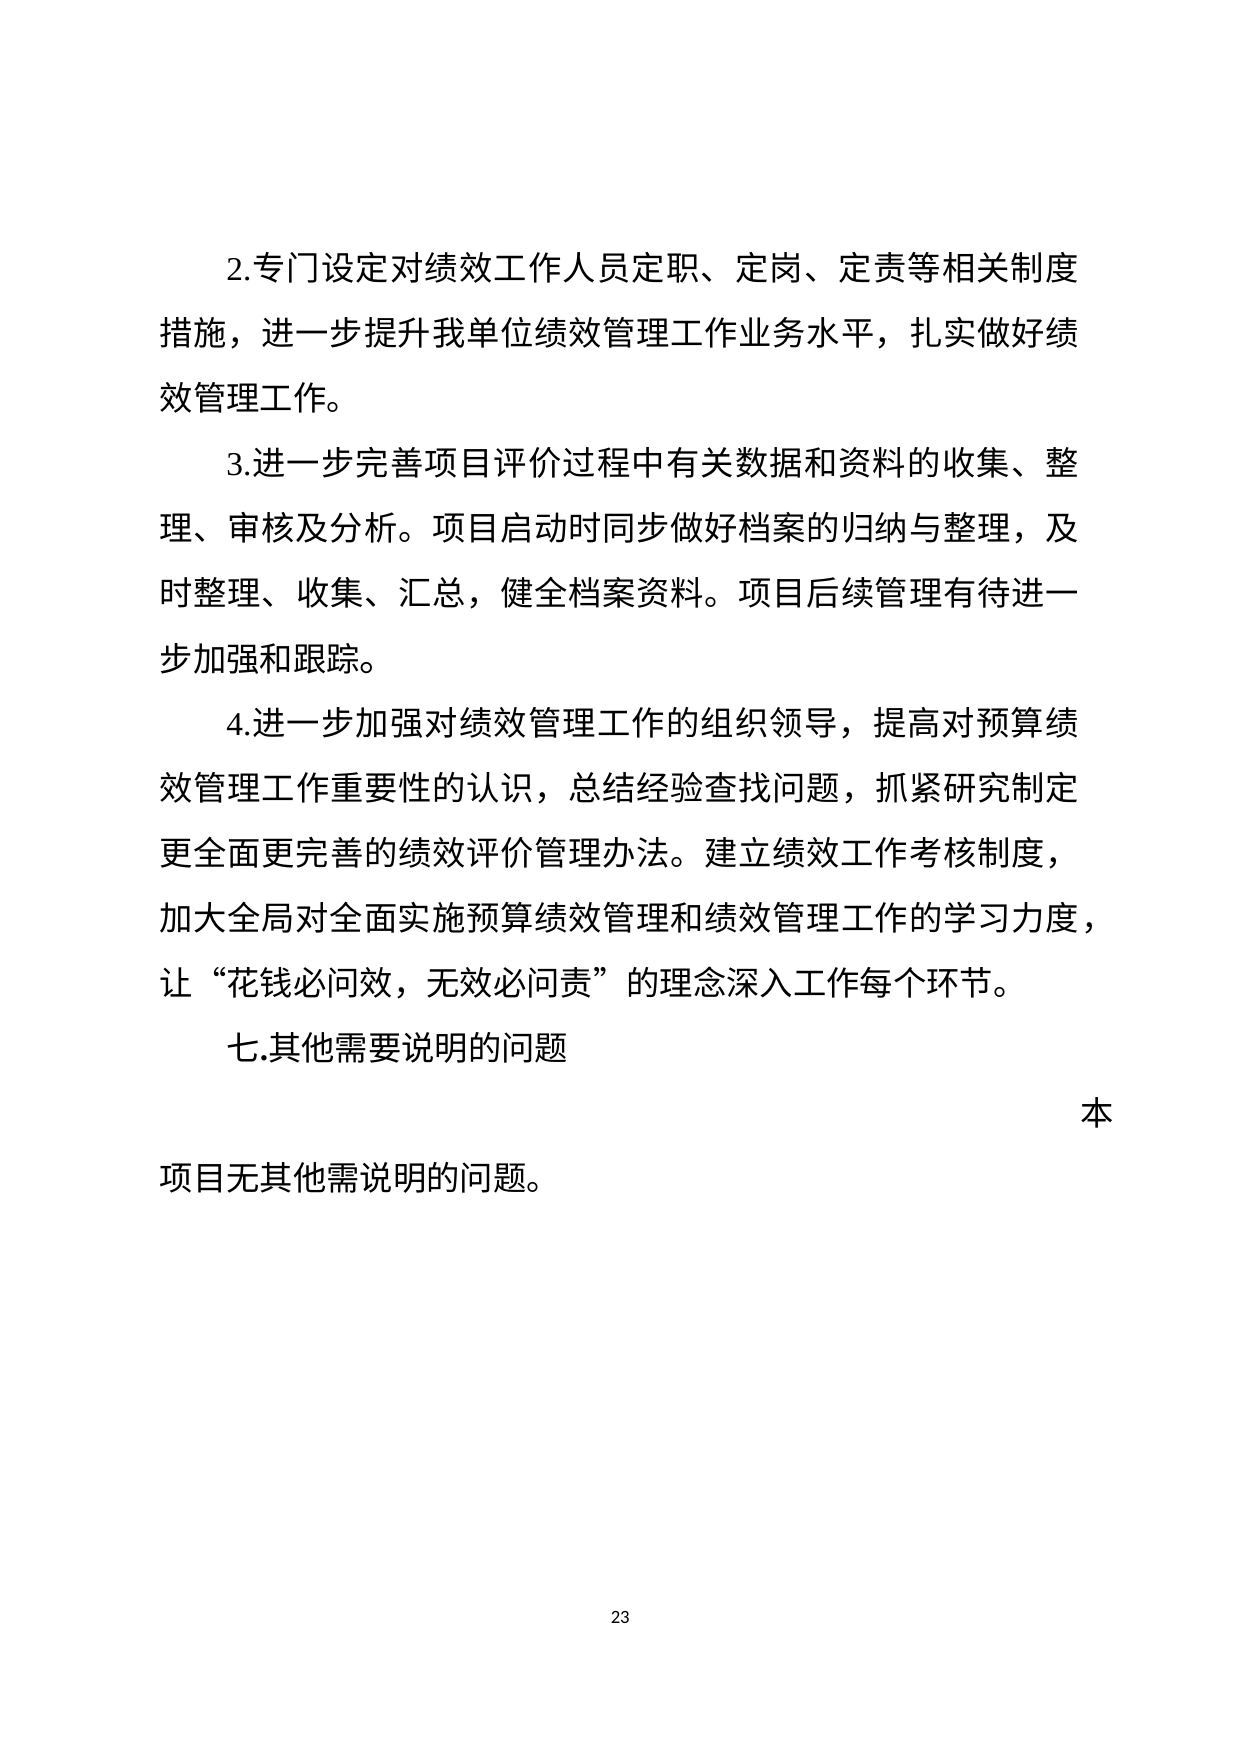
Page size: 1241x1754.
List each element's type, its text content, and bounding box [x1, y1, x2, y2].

text 本项目无其他需说明的问题。 [159, 1078, 1081, 1208]
text 4.进一步加强对绩效管理工作的组织领导，提高对预算绩效管理工作重要性的认识，总结经验查找问题，抓紧研究制定更全面更完善的绩效评价管理办法。建立绩效工作考核制度，加大全局对全面实施预算绩效管理和绩效管理工作的学习力度，让“花钱必问效，无效必问责”的理念深入工作每个环节。 [159, 688, 1081, 1013]
text 3.进一步完善项目评价过程中有关数据和资料的收集、整理、审核及分析。项目启动时同步做好档案的归纳与整理，及时整理、收集、汇总，健全档案资料。项目后续管理有待进一步加强和跟踪。 [159, 428, 1081, 688]
text 七.其他需要说明的问题 [159, 1013, 1081, 1078]
text 2.专门设定对绩效工作人员定职、定岗、定责等相关制度措施，进一步提升我单位绩效管理工作业务水平，扎实做好绩效管理工作。 [159, 233, 1081, 428]
